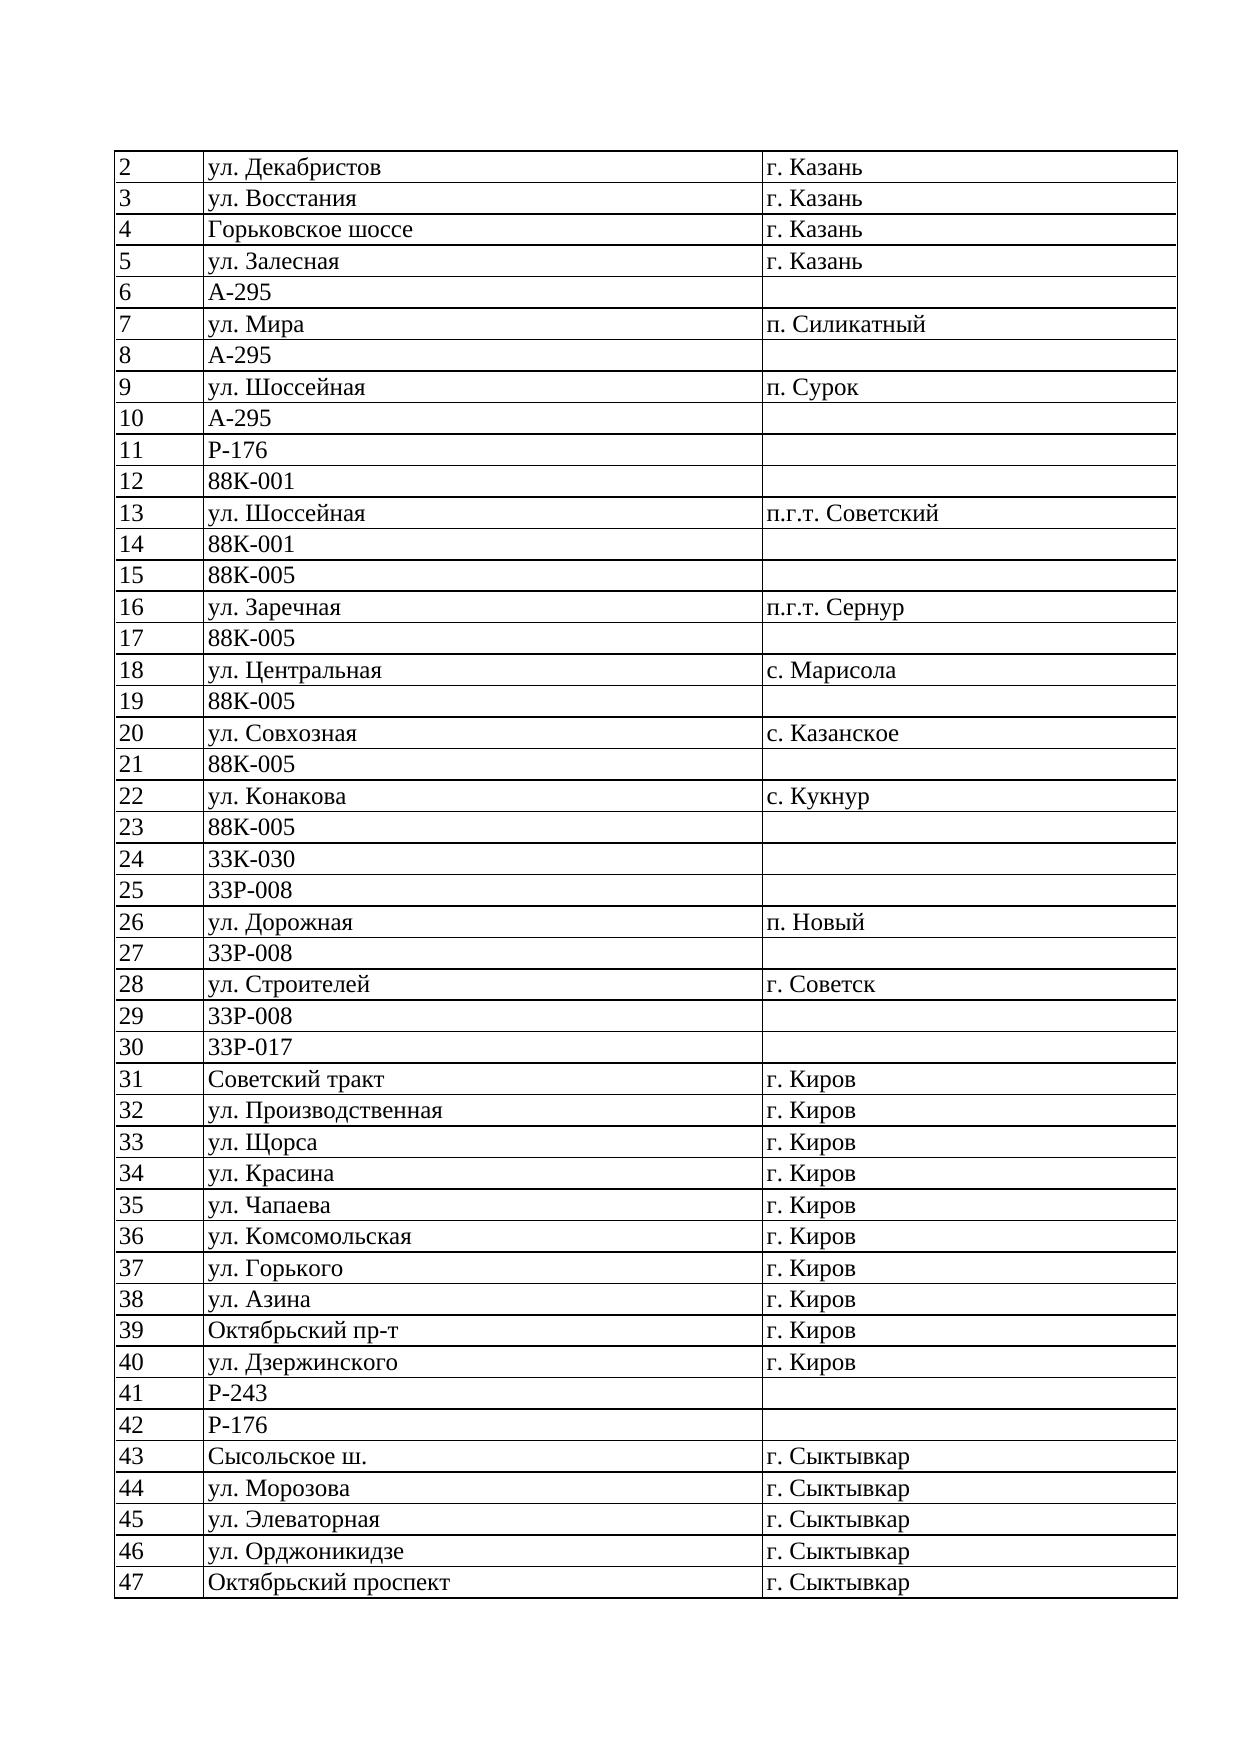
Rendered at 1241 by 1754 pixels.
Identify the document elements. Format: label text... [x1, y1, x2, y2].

table_cell 88К-005 [204, 623, 762, 653]
table_cell п.г.т. Сернур [763, 590, 1177, 622]
table_cell г. Казань [763, 181, 1177, 213]
table_cell ул. Заречная [204, 592, 762, 622]
table_cell [763, 465, 1177, 496]
table_cell 88К-001 [204, 466, 762, 496]
table_cell Октябрьский проспект [204, 1567, 762, 1597]
table_cell г. Сыктывкар [763, 1503, 1177, 1534]
table_cell 14 [115, 529, 203, 559]
table_cell [763, 622, 1177, 653]
table_cell г. Киров [763, 1220, 1177, 1251]
table_cell ул. Шоссейная [204, 498, 762, 527]
table_cell ул. Центральная [204, 655, 762, 685]
table_cell 88К-005 [204, 749, 762, 779]
table_cell [763, 842, 1177, 873]
table_cell ул. Морозова [204, 1473, 762, 1503]
table_cell [763, 339, 1177, 370]
table_cell 29 [115, 1000, 203, 1031]
table_cell ул. Комсомольская [204, 1221, 762, 1251]
table_cell ул. Мира [204, 309, 762, 339]
table_cell 30 [115, 1032, 203, 1062]
table_cell 88К-005 [204, 561, 762, 590]
table_cell ул. Чапаева [204, 1190, 762, 1219]
table_cell 11 [115, 434, 203, 464]
table_cell 47 [115, 1567, 203, 1597]
table_cell А-295 [204, 403, 762, 433]
table_cell г. Советск [763, 968, 1177, 999]
table_cell г. Сыктывкар [763, 1440, 1177, 1471]
table_cell [763, 874, 1177, 905]
table_cell 7 [115, 308, 203, 339]
table_cell ул. Залесная [204, 246, 762, 276]
table_cell 33Р-008 [204, 1001, 762, 1031]
table_cell 2 [115, 152, 203, 181]
table_cell [763, 559, 1177, 590]
table_cell 28 [115, 969, 203, 999]
table_cell А-295 [204, 277, 762, 307]
table_cell 15 [115, 560, 203, 590]
table_cell 88К-001 [204, 529, 762, 559]
table_cell 16 [115, 591, 203, 622]
table_cell 42 [115, 1409, 203, 1440]
table_cell п. Силикатный [763, 307, 1177, 339]
table_cell ул. Дзержинского [204, 1347, 762, 1377]
table_cell г. Казань [763, 244, 1177, 276]
table_cell ул. Строителей [204, 970, 762, 999]
table_cell 33Р-017 [204, 1032, 762, 1062]
table_cell 31 [115, 1063, 203, 1094]
table_cell ул. Дорожная [204, 907, 762, 936]
table_cell 12 [115, 466, 203, 496]
table_cell 34 [115, 1158, 203, 1188]
table_cell 38 [115, 1284, 203, 1314]
table_cell [763, 748, 1177, 779]
table_cell 13 [115, 497, 203, 527]
table_cell ул. Конакова [204, 781, 762, 811]
table_cell ул. Производственная [204, 1095, 762, 1125]
table_cell 39 [115, 1315, 203, 1345]
table_cell п.г.т. Советский [763, 496, 1177, 527]
table_cell г. Киров [763, 1094, 1177, 1125]
table_cell ул. Восстания [204, 183, 762, 213]
table_cell ул. Щорса [204, 1127, 762, 1157]
table_cell 88К-005 [204, 812, 762, 842]
table_cell 36 [115, 1221, 203, 1251]
table_cell [763, 1408, 1177, 1440]
table_cell 33Р-008 [204, 938, 762, 968]
table_cell 41 [115, 1378, 203, 1408]
table_cell [763, 685, 1177, 716]
table_cell 44 [115, 1472, 203, 1503]
table_cell с. Кукнур [763, 779, 1177, 811]
table_cell 37 [115, 1252, 203, 1282]
table_cell Горьковское шоссе [204, 215, 762, 244]
table_cell ул. Элеваторная [204, 1504, 762, 1534]
table_cell 40 [115, 1346, 203, 1377]
table_cell 19 [115, 686, 203, 716]
table_cell 8 [115, 340, 203, 370]
table_cell 22 [115, 780, 203, 811]
table_cell ул. Азина [204, 1284, 762, 1314]
table_cell 4 [115, 214, 203, 244]
table_cell 18 [115, 654, 203, 685]
table_cell 10 [115, 403, 203, 433]
table_cell 88К-005 [204, 686, 762, 716]
table_cell с. Марисола [763, 653, 1177, 685]
table_cell А-295 [204, 340, 762, 370]
table_cell [763, 999, 1177, 1031]
table_cell 43 [115, 1441, 203, 1471]
table_cell ул. Декабристов [204, 152, 762, 181]
table_cell 24 [115, 843, 203, 873]
table_cell г. Киров [763, 1345, 1177, 1377]
table_cell 17 [115, 623, 203, 653]
table_cell Р-176 [204, 435, 762, 464]
table_cell г. Киров [763, 1251, 1177, 1282]
table_cell г. Казань [763, 213, 1177, 244]
table_cell 35 [115, 1189, 203, 1219]
table_cell г. Киров [763, 1314, 1177, 1345]
table_cell 5 [115, 245, 203, 276]
table_cell г. Киров [763, 1188, 1177, 1219]
table_cell ул. Орджоникидзе [204, 1536, 762, 1566]
table_cell 9 [115, 371, 203, 402]
table_cell 45 [115, 1504, 203, 1534]
table_cell 20 [115, 717, 203, 748]
table_cell 6 [115, 277, 203, 307]
table_cell г. Казань [763, 152, 1177, 181]
table_cell 33Р-008 [204, 875, 762, 905]
table_cell 23 [115, 812, 203, 842]
table_cell г. Сыктывкар [763, 1471, 1177, 1503]
table_cell [763, 1031, 1177, 1062]
table_cell [763, 402, 1177, 433]
table_cell 3 [115, 183, 203, 213]
table_cell Сысольское ш. [204, 1441, 762, 1471]
table_cell [763, 936, 1177, 968]
table_cell п. Сурок [763, 370, 1177, 402]
table_cell ул. Горького [204, 1253, 762, 1282]
table_cell с. Казанское [763, 716, 1177, 748]
table_cell г. Киров [763, 1157, 1177, 1188]
table_cell Р-243 [204, 1378, 762, 1408]
table_cell 32 [115, 1095, 203, 1125]
table_cell [763, 433, 1177, 464]
table_cell г. Сыктывкар [763, 1534, 1177, 1566]
table_cell 46 [115, 1535, 203, 1566]
table_cell ул. Красина [204, 1158, 762, 1188]
table_cell г. Киров [763, 1062, 1177, 1094]
table_cell г. Сыктывкар [763, 1566, 1177, 1597]
table_cell [763, 1377, 1177, 1408]
table_cell [763, 276, 1177, 307]
table_cell ул. Совхозная [204, 718, 762, 748]
table_cell Р-176 [204, 1410, 762, 1440]
table_cell Советский тракт [204, 1064, 762, 1094]
table_cell 25 [115, 875, 203, 905]
table_cell 27 [115, 938, 203, 968]
table_cell 33 [115, 1126, 203, 1157]
table_cell п. Новый [763, 905, 1177, 936]
table_cell Октябрьский пр-т [204, 1316, 762, 1345]
table_cell 33К-030 [204, 844, 762, 873]
table_cell г. Киров [763, 1125, 1177, 1157]
table_cell [763, 528, 1177, 559]
table_cell ул. Шоссейная [204, 372, 762, 402]
table_cell г. Киров [763, 1283, 1177, 1314]
table_cell 21 [115, 749, 203, 779]
table_cell 26 [115, 906, 203, 936]
table_cell [763, 811, 1177, 842]
